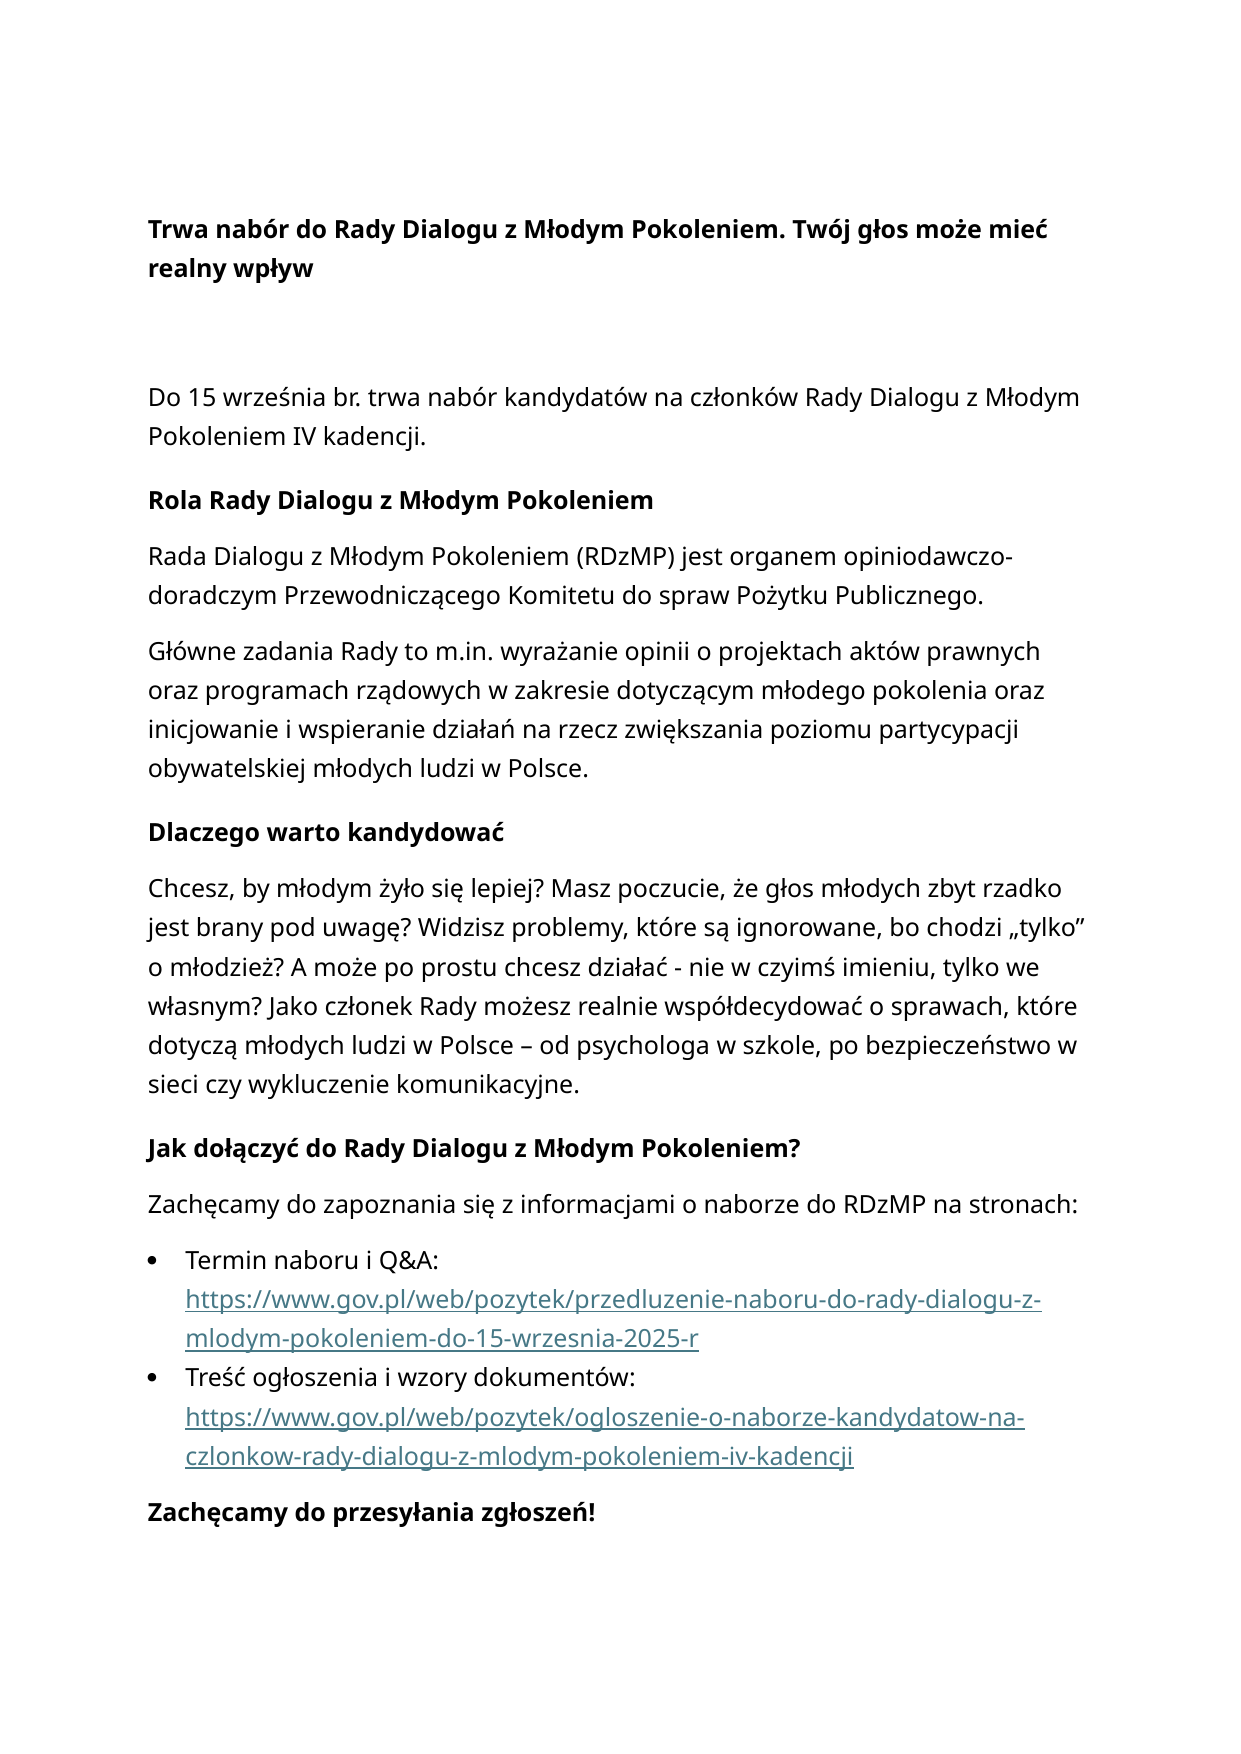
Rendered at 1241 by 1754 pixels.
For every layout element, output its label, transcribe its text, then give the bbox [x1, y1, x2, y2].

text Rola Rady Dialogu z Młodym Pokoleniem [148, 483, 1093, 517]
text Dlaczego warto kandydować [148, 815, 1093, 849]
text Trwa nabór do Rady Dialogu z Młodym Pokoleniem. Twój głos może mieć realny wpływ [148, 212, 1093, 285]
text Rada Dialogu z Młodym Pokoleniem (RDzMP) jest organem opiniodawczo-doradczym Przewodniczącego Komitetu do spraw Pożytku Publicznego. [148, 538, 1093, 612]
text Główne zadania Rady to m.in. wyrażanie opinii o projektach aktów prawnych oraz programach rządowych w zakresie dotyczącym młodego pokolenia oraz inicjowanie i wspieranie działań na rzecz zwiększania poziomu partycypacji obywatelskiej młodych ludzi w Polsce. [148, 633, 1093, 785]
text Do 15 września br. trwa nabór kandydatów na członków Rady Dialogu z Młodym Pokoleniem IV kadencji. [148, 379, 1093, 452]
text Jak dołączyć do Rady Dialogu z Młodym Pokoleniem? [148, 1131, 1093, 1165]
text Zachęcamy do zapoznania się z informacjami o naborze do RDzMP na stronach: [148, 1187, 1093, 1221]
list Treść ogłoszenia i wzory dokumentów: https://www.gov.pl/web/pozytek/ogloszenie-o-naborze-kandydatow-na-czlonkow-rady-dialogu-z-mlodym-pokoleniem-iv-kadencji [148, 1360, 1093, 1472]
text Zachęcamy do przesyłania zgłoszeń! [148, 1494, 1093, 1528]
list Termin naboru i Q&A: https://www.gov.pl/web/pozytek/przedluzenie-naboru-do-rady-dialogu-z-mlodym-pokoleniem-do-15-wrzesnia-2025-r [148, 1243, 1093, 1355]
text Chcesz, by młodym żyło się lepiej? Masz poczucie, że głos młodych zbyt rzadko jest brany pod uwagę? Widzisz problemy, które są ignorowane, bo chodzi „tylko” o młodzież? A może po prostu chcesz działać - nie w czyimś imieniu, tylko we własnym? Jako członek Rady możesz realnie współdecydować o sprawach, które dotyczą młodych ludzi w Polsce – od psychologa w szkole, po bezpieczeństwo w sieci czy wykluczenie komunikacyjne. [148, 871, 1093, 1101]
